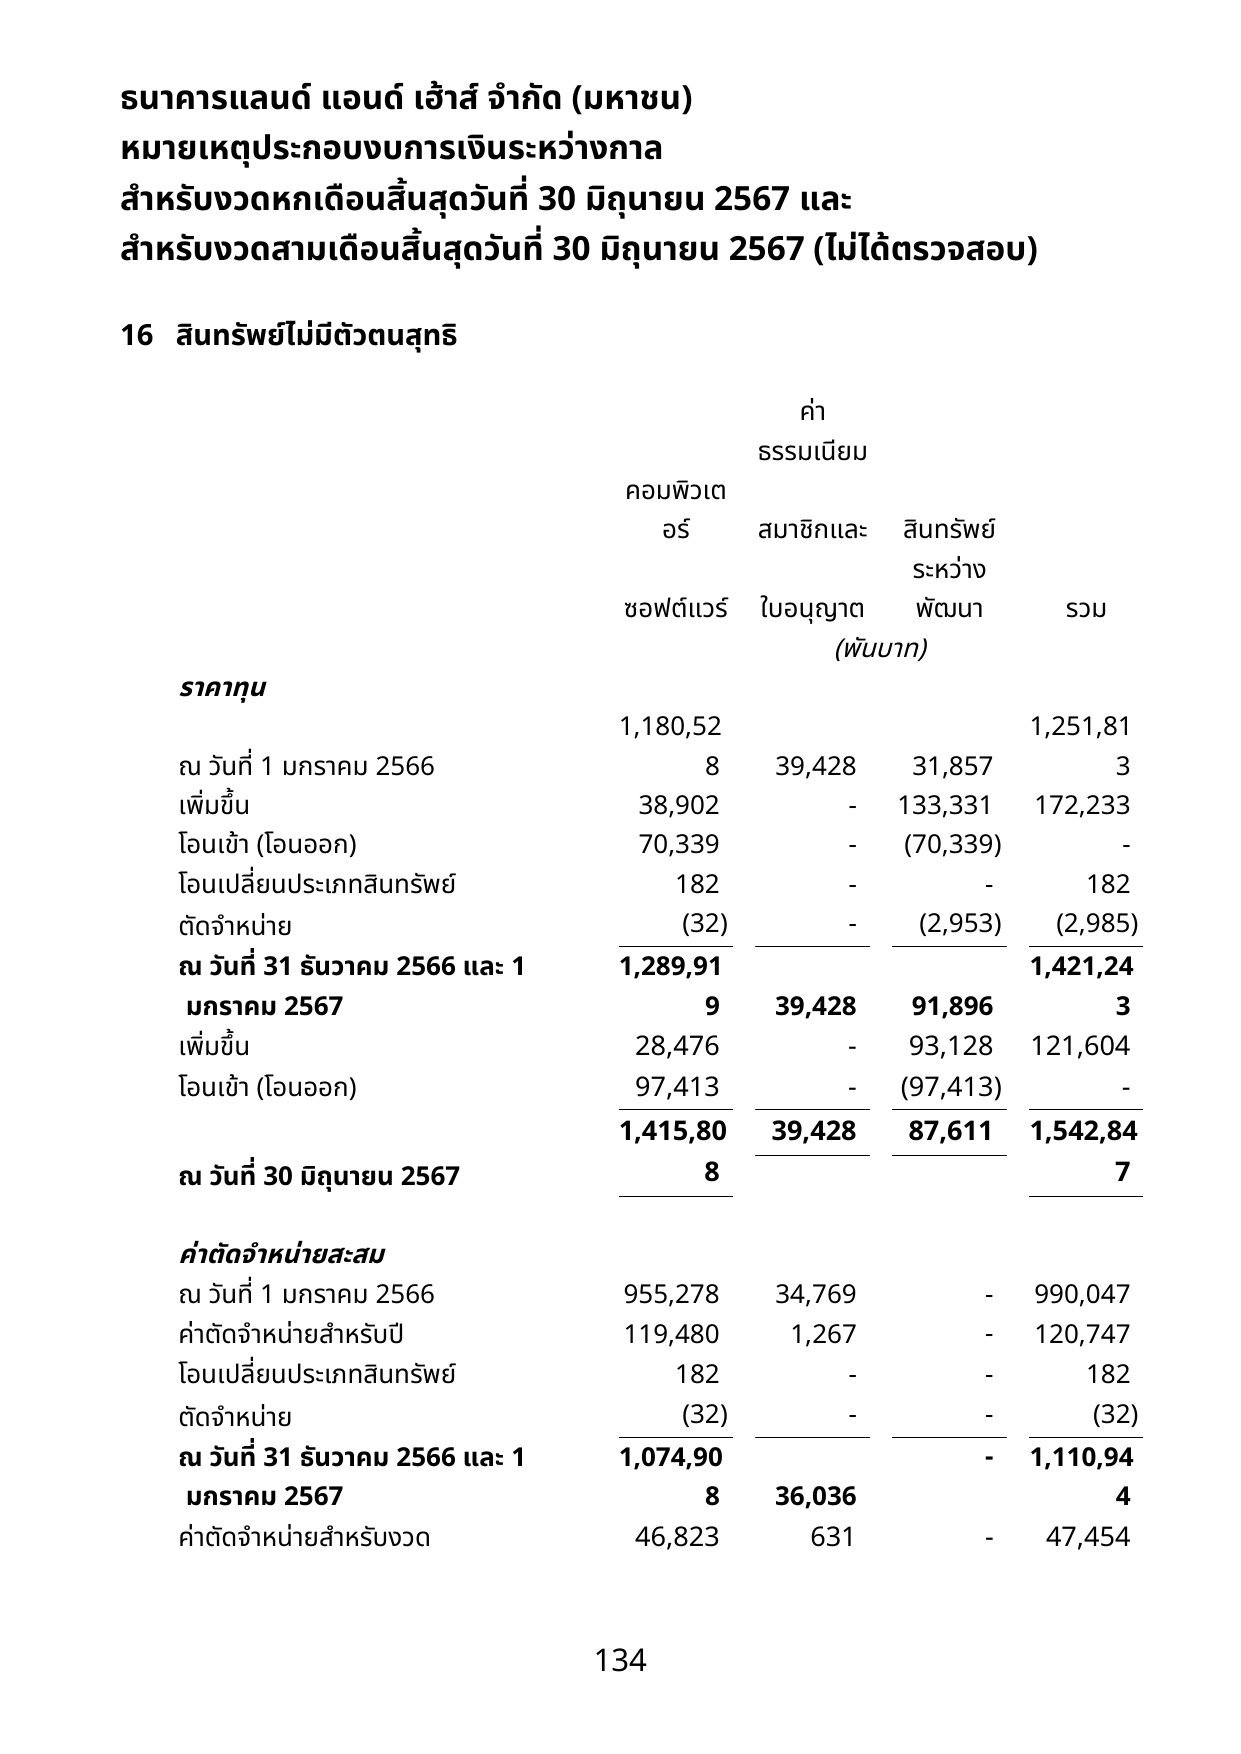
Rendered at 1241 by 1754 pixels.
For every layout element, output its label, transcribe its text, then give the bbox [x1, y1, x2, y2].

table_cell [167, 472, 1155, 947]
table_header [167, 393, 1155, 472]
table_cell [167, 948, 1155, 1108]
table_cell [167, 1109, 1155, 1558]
subtitle สินทรัพย์ไม่มีตัวตนสุทธิ [120, 314, 1120, 358]
